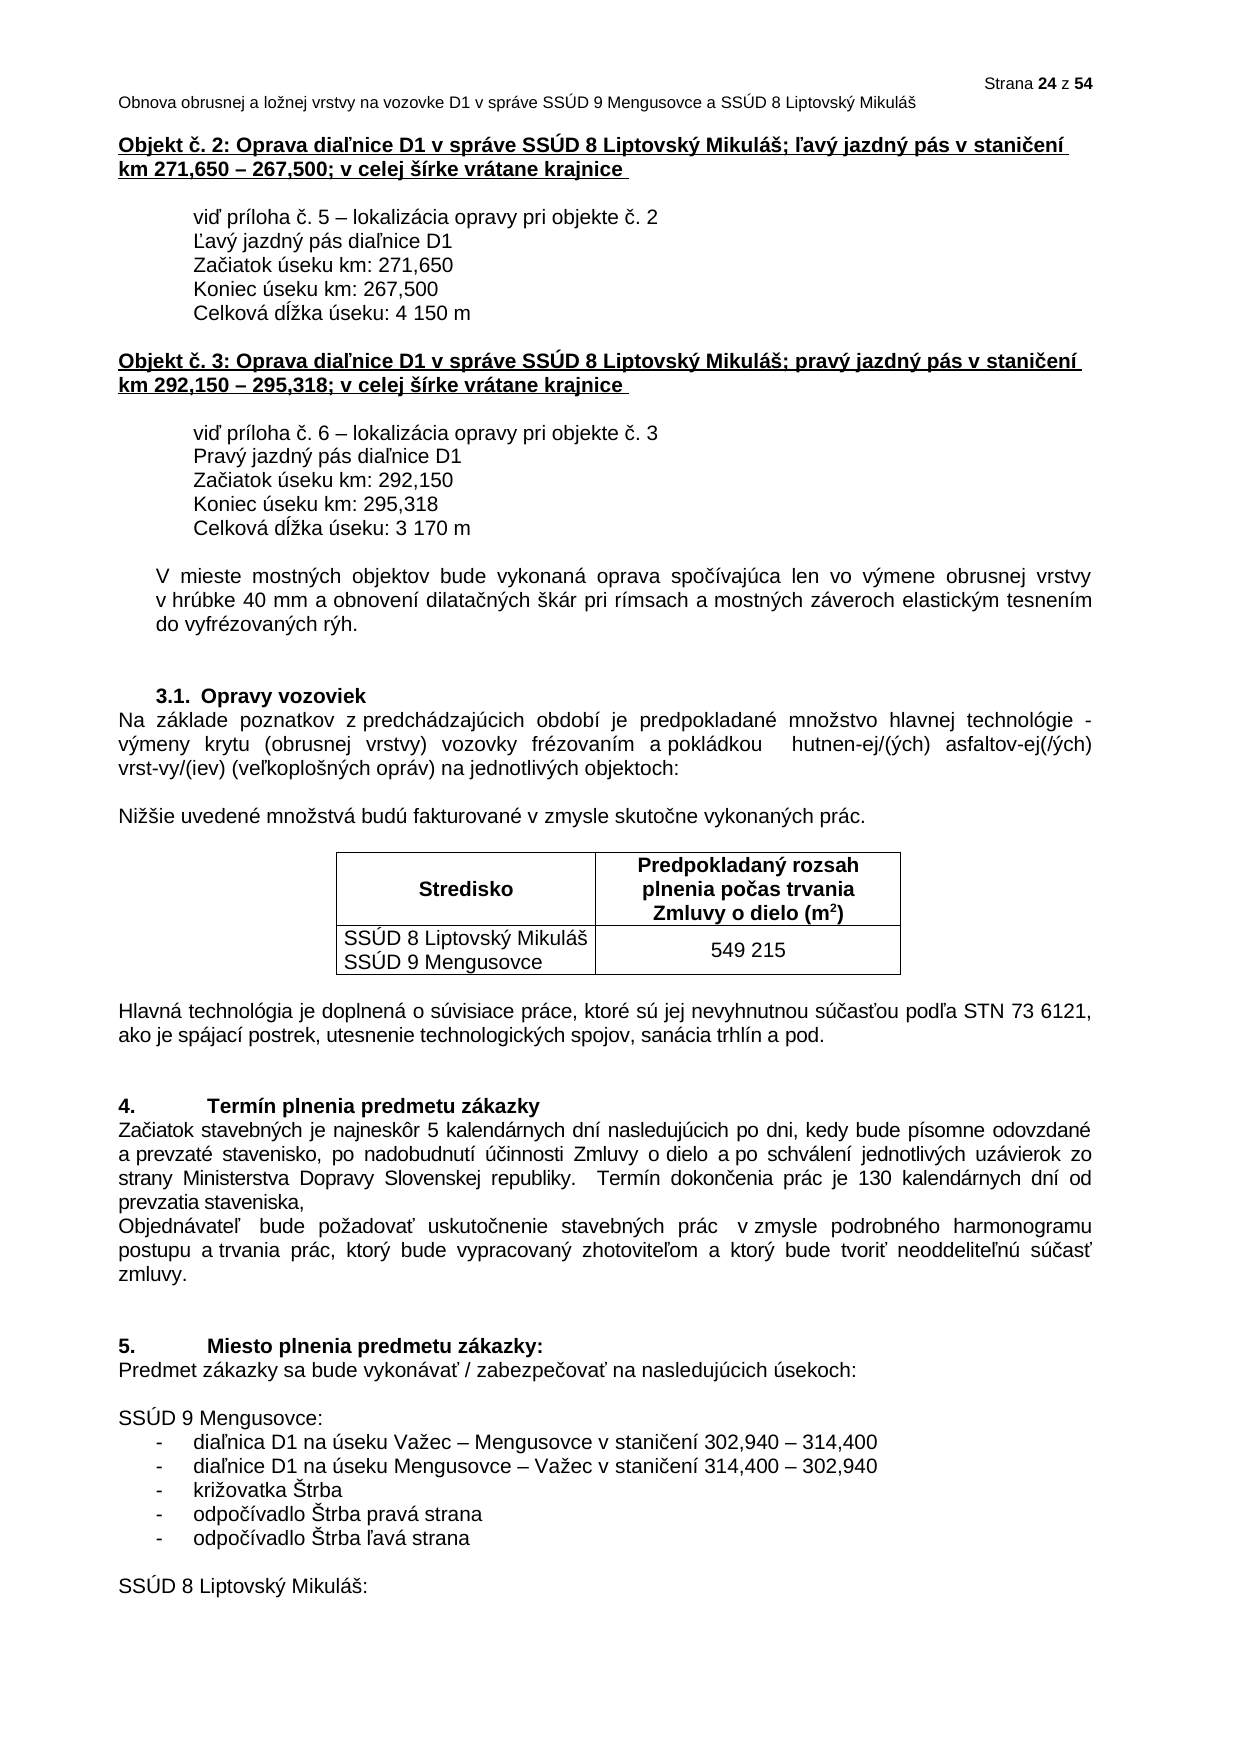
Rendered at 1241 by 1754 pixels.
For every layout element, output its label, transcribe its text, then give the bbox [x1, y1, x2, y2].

list Začiatok úseku km: 292,150 [193, 468, 1092, 492]
text Objekt č. 3: Oprava diaľnice D1 v správe SSÚD 8 Liptovský Mikuláš; pravý jazdný pás v staničení km 292,150 – 295,318; v celej šírke vrátane krajnice [118, 348, 1092, 396]
list Miesto plnenia predmetu zákazky: [118, 1334, 1092, 1358]
list Opravy vozoviek [156, 684, 1092, 708]
text Na základe poznatkov z predchádzajúcich období je predpokladané množstvo hlavnej technológie - výmeny krytu (obrusnej vrstvy) vozovky frézovaním a pokládkou hutnen-ej/(ých) asfaltov-ej(/ých) vrst-vy/(iev) (veľkoplošných opráv) na jednotlivých objektoch: [118, 708, 1092, 780]
list Koniec úseku km: 295,318 [193, 492, 1092, 516]
list viď príloha č. 6 – lokalizácia opravy pri objekte č. 3 [193, 420, 1092, 444]
list Celková dĺžka úseku: 3 170 m [193, 516, 1092, 540]
table_cell 549 215 [596, 926, 900, 973]
list Termín plnenia predmetu zákazky [118, 1094, 1092, 1118]
list Predmet zákazky sa bude vykonávať / zabezpečovať na nasledujúcich úsekoch: [118, 1358, 1092, 1382]
table_header Stredisko [337, 853, 595, 924]
text Hlavná technológia je doplnená o súvisiace práce, ktoré sú jej nevyhnutnou súčasťou podľa STN 73 6121, ako je spájací postrek, utesnenie technologických spojov, sanácia trhlín a pod. [118, 998, 1092, 1046]
list Ľavý jazdný pás diaľnice D1 [193, 229, 1092, 253]
table_header Predpokladaný rozsah plnenia počas trvania Zmluvy o dielo (m2) [596, 853, 900, 924]
text Začiatok stavebných je najneskôr 5 kalendárnych dní nasledujúcich po dni, kedy bude písomne odovzdané a prevzaté stavenisko, po nadobudnutí účinnosti Zmluvy o dielo a po schválení jednotlivých uzávierok zo strany Ministerstva Dopravy Slovenskej republiky. Termín dokončenia prác je 130 kalendárnych dní od prevzatia staveniska, [118, 1118, 1092, 1214]
list Pravý jazdný pás diaľnice D1 [193, 444, 1092, 468]
list Celková dĺžka úseku: 4 150 m [193, 301, 1092, 324]
text Nižšie uvedené množstvá budú fakturované v zmysle skutočne vykonaných prác. [118, 804, 1092, 828]
list Koniec úseku km: 267,500 [193, 277, 1092, 301]
list odpočívadlo Štrba ľavá strana [156, 1526, 1092, 1549]
text SSÚD 9 Mengusovce: [118, 1406, 1092, 1430]
text SSÚD 8 Liptovský Mikuláš: [118, 1573, 1092, 1597]
list križovatka Štrba [156, 1478, 1092, 1502]
list viď príloha č. 5 – lokalizácia opravy pri objekte č. 2 [193, 205, 1092, 229]
list Začiatok úseku km: 271,650 [193, 253, 1092, 277]
list diaľnice D1 na úseku Mengusovce – Važec v staničení 314,400 – 302,940 [156, 1454, 1092, 1478]
text V mieste mostných objektov bude vykonaná oprava spočívajúca len vo výmene obrusnej vrstvy v hrúbke 40 mm a obnovení dilatačných škár pri rímsach a mostných záveroch elastickým tesnením do vyfrézovaných rýh. [156, 564, 1092, 636]
list odpočívadlo Štrba pravá strana [156, 1502, 1092, 1526]
text Objednávateľ bude požadovať uskutočnenie stavebných prác v zmysle podrobného harmonogramu postupu a trvania prác, ktorý bude vypracovaný zhotoviteľom a ktorý bude tvoriť neoddeliteľnú súčasť zmluvy. [118, 1214, 1092, 1286]
text Objekt č. 2: Oprava diaľnice D1 v správe SSÚD 8 Liptovský Mikuláš; ľavý jazdný pás v staničení km 271,650 – 267,500; v celej šírke vrátane krajnice [118, 133, 1092, 181]
table_cell SSÚD 8 Liptovský Mikuláš SSÚD 9 Mengusovce [337, 926, 595, 973]
list diaľnica D1 na úseku Važec – Mengusovce v staničení 302,940 – 314,400 [156, 1430, 1092, 1454]
